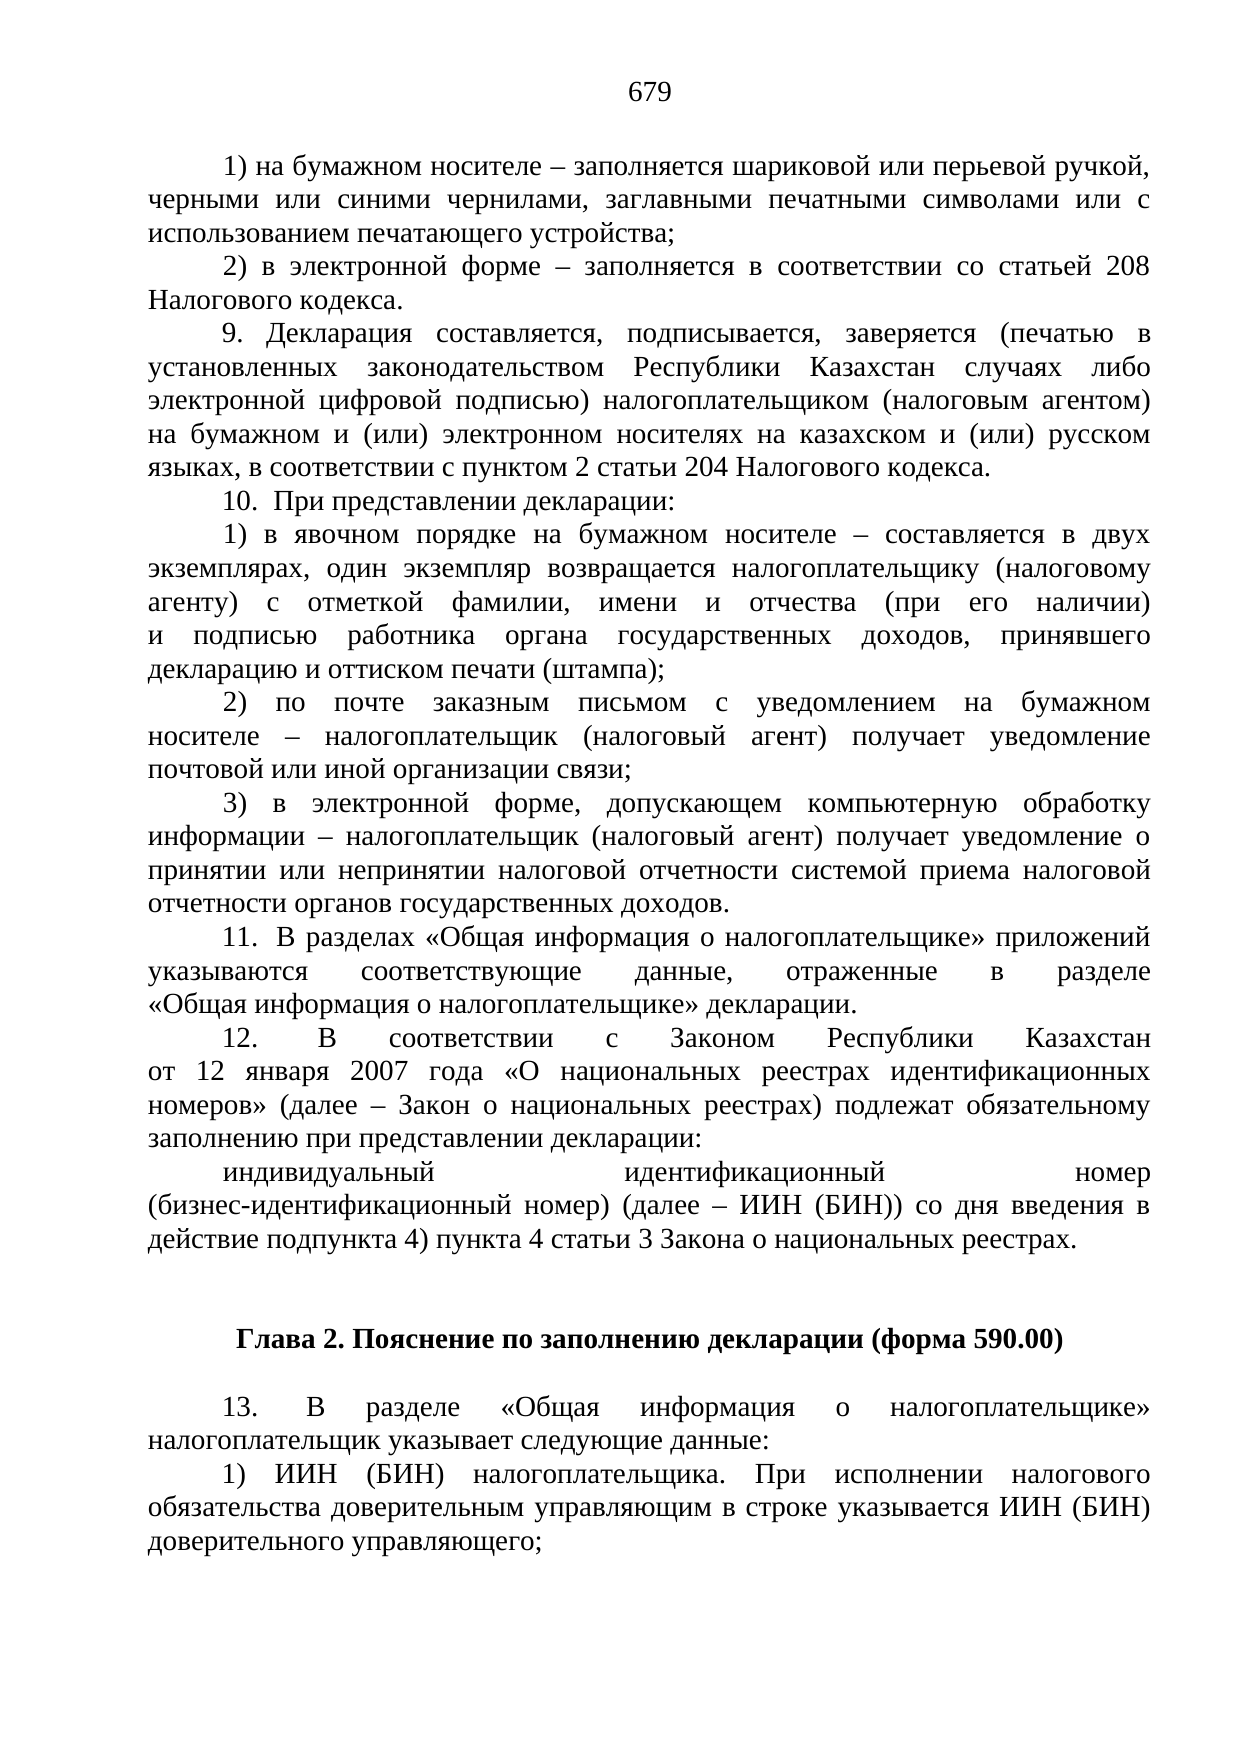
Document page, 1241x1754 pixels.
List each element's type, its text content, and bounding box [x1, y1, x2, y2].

text 1) ИИН (БИН) налогоплательщика. При исполнении налогового обязательства доверительным управляющим в строке указывается ИИН (БИН) доверительного управляющего; [148, 1456, 1152, 1556]
title 2) по почте заказным письмом с уведомлением на бумажном носителе – налогоплательщик (налоговый агент) получает уведомление почтовой или иной организации связи; [148, 684, 1152, 785]
title 1) в явочном порядке на бумажном носителе – составляется в двух экземплярах, один экземпляр возвращается налогоплательщику (налоговому агенту) с отметкой фамилии, имени и отчества (при его наличии) и подписью работника органа государственных доходов, принявшего декларацию и оттиском печати (штампа); [148, 517, 1152, 684]
title 2) в электронной форме – заполняется в соответствии со статьей 208 Налогового кодекса. [148, 248, 1152, 315]
title Глава 2. Пояснение по заполнению декларации (форма 590.00) [148, 1322, 1152, 1355]
title индивидуальный идентификационный номер (бизнес-идентификационный номер) (далее – ИИН (БИН)) со дня введения в действие подпункта 4) пункта 4 статьи 3 Закона о национальных реестрах. [148, 1154, 1152, 1254]
list Декларация составляется, подписывается, заверяется (печатью в установленных законодательством Республики Казахстан случаях либо электронной цифровой подписью) налогоплательщиком (налоговым агентом) на бумажном и (или) электронном носителях на казахском и (или) русском языках, в соответствии с пунктом 2 статьи 204 Налогового кодекса. [148, 315, 1152, 483]
list В разделе «Общая информация о налогоплательщике» налогоплательщик указывает следующие данные: [148, 1389, 1152, 1456]
title 1) на бумажном носителе – заполняется шариковой или перьевой ручкой, черными или синими чернилами, заглавными печатными символами или с использованием печатающего устройства; [148, 148, 1152, 248]
list В разделах «Общая информация о налогоплательщике» приложений указываются соответствующие данные, отраженные в разделе «Общая информация о налогоплательщике» декларации. [148, 919, 1152, 1020]
list В соответствии с Законом Республики Казахстан от 12 января 2007 года «О национальных реестрах идентификационных номеров» (далее – Закон о национальных реестрах) подлежат обязательному заполнению при представлении декларации: [148, 1020, 1152, 1154]
text 3) в электронной форме, допускающем компьютерную обработку информации – налогоплательщик (налоговый агент) получает уведомление о принятии или непринятии налоговой отчетности системой приема налоговой отчетности органов государственных доходов. [148, 785, 1152, 919]
list При представлении декларации: [148, 483, 1152, 517]
